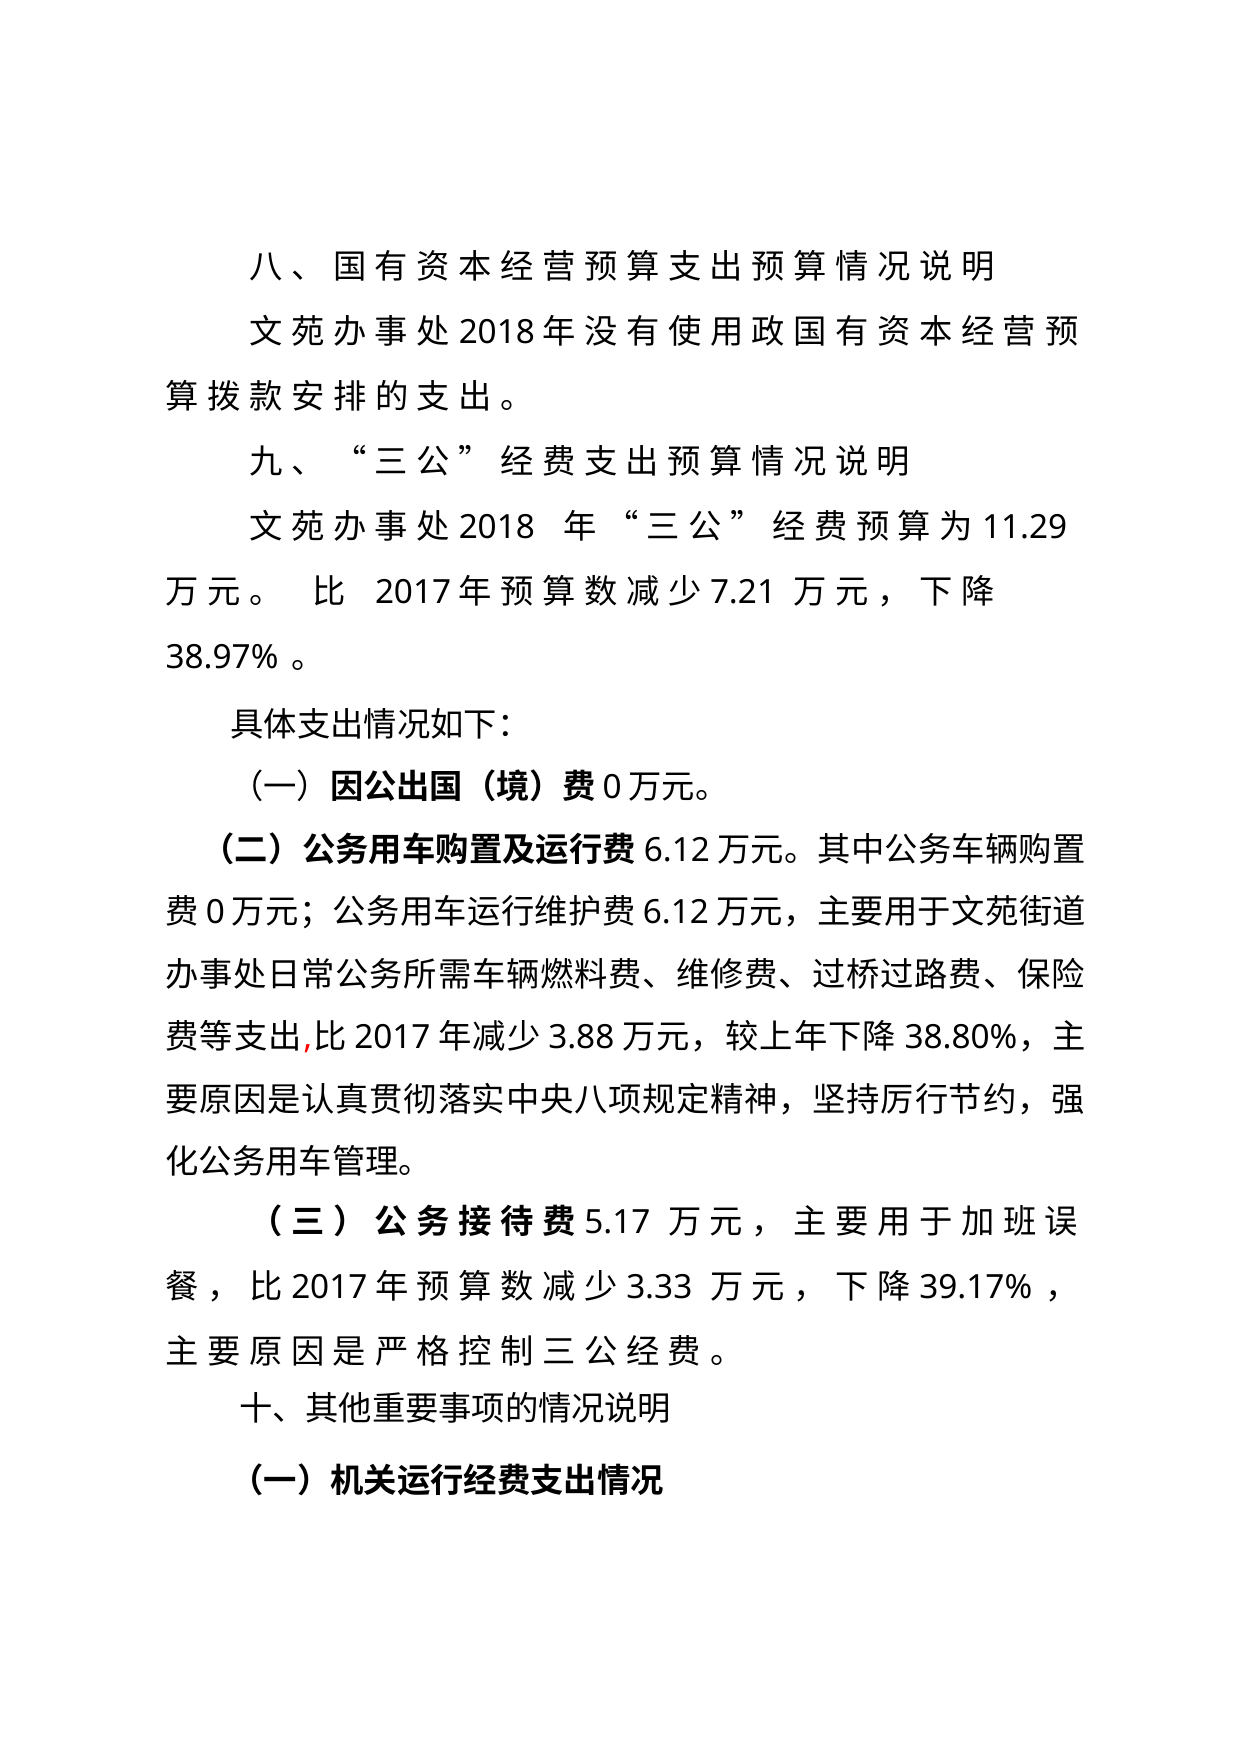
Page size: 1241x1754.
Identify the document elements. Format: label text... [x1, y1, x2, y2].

text 十、其他重要事项的情况说明 [165, 1381, 1087, 1429]
text 文苑办事处2018 年“三公”经费预算为11.29万元。 比 2017年预算数减少7.21万元，下降38.97%。 [165, 491, 1087, 686]
list （二）公务用车购置及运行费6.12万元。其中公务车辆购置费0万元；公务用车运行维护费6.12万元，主要用于文苑街道办事处日常公务所需车辆燃料费、维修费、过桥过路费、保险费等支出,比2017年减少3.88万元，较上年下降38.80%，主要原因是认真贯彻落实中央八项规定精神，坚持厉行节约，强化公务用车管理。 [165, 811, 1087, 1186]
list 因公出国（境）费0万元。 [165, 749, 1087, 811]
text （三）公务接待费5.17万元，主要用于加班误餐，比2017年预算数减少3.33万元，下降39.17%，主要原因是严格控制三公经费。 [165, 1186, 1087, 1381]
list 具体支出情况如下： [165, 686, 1087, 749]
text 八、国有资本经营预算支出预算情况说明 [165, 231, 1087, 296]
text 文苑办事处2018年没有使用政国有资本经营预算拨款安排的支出。 [165, 296, 1087, 426]
text （一）机关运行经费支出情况 [165, 1454, 1087, 1502]
list 九、“三公”经费支出预算情况说明 [165, 426, 1087, 491]
